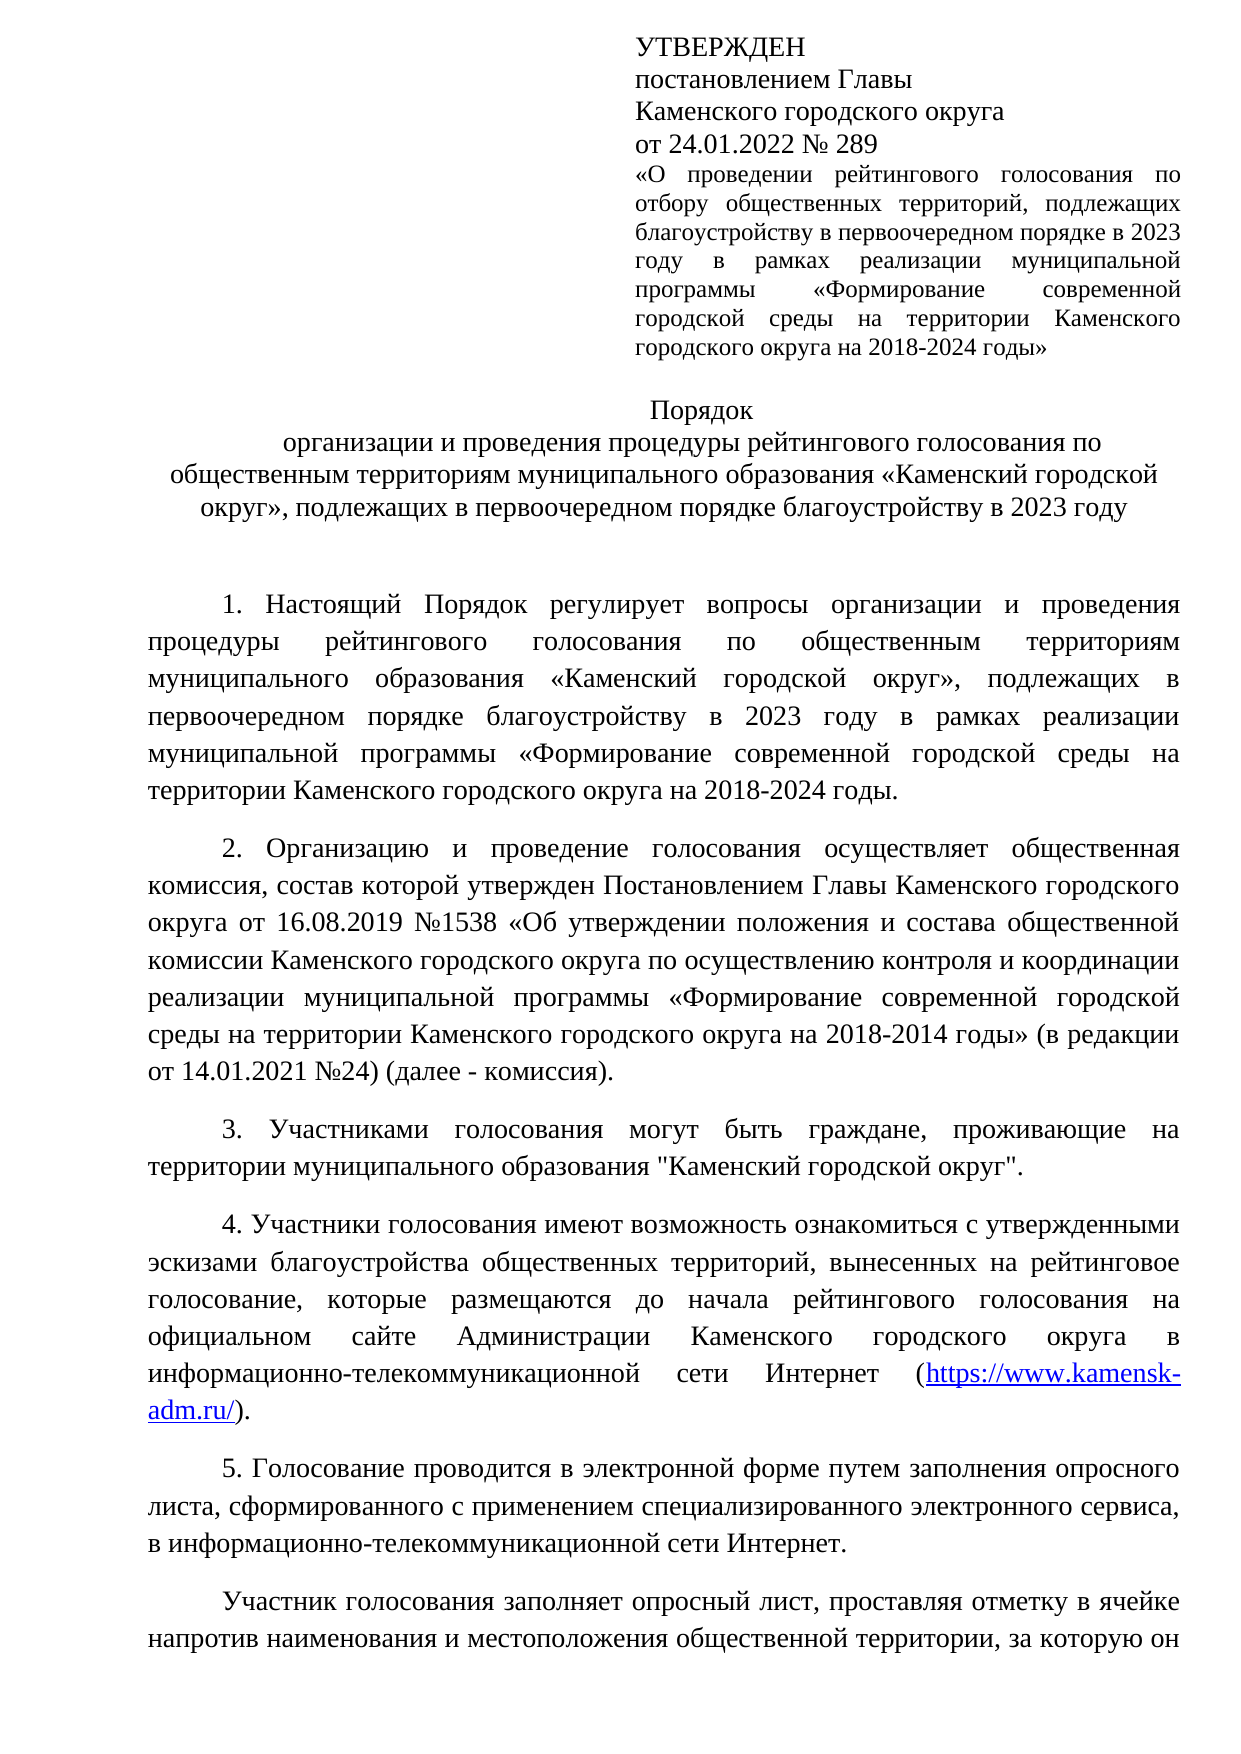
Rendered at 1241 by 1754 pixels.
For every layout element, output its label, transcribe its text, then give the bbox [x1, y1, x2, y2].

text Порядок [148, 393, 1181, 425]
text «О проведении рейтингового голосования по отбору общественных территорий, подлежащих благоустройству в первоочередном порядке в 2023 году в рамках реализации муниципальной программы «Формирование современной городской среды на территории Каменского городского округа на 2018-2024 годы» [635, 159, 1181, 360]
text УТВЕРЖДЕН [635, 29, 1181, 62]
text 3. Участниками голосования могут быть граждане, проживающие на территории муниципального образования "Каменский городской округ". [148, 1112, 1181, 1182]
text постановлением Главы [635, 62, 1181, 94]
text Каменского городского округа [635, 94, 1181, 127]
text 1. Настоящий Порядок регулирует вопросы организации и проведения процедуры рейтингового голосования по общественным территориям муниципального образования «Каменский городской округ», подлежащих в первоочередном порядке благоустройству в 2023 году в рамках реализации муниципальной программы «Формирование современной городской среды на территории Каменского городского округа на 2018-2024 годы. [148, 587, 1181, 806]
text 2. Организацию и проведение голосования осуществляет общественная комиссия, состав которой утвержден Постановлением Главы Каменского городского округа от 16.08.2019 №1538 «Об утверждении положения и состава общественной комиссии Каменского городского округа по осуществлению контроля и координации реализации муниципальной программы «Формирование современной городской среды на территории Каменского городского округа на 2018-2014 годы» (в редакции от 14.01.2021 №24) (далее - комиссия). [148, 831, 1181, 1087]
text организации и проведения процедуры рейтингового голосования по общественным территориям муниципального образования «Каменский городской округ», подлежащих в первоочередном порядке благоустройству в 2023 году [148, 425, 1181, 522]
text 5. Голосование проводится в электронной форме путем заполнения опросного листа, сформированного с применением специализированного электронного сервиса, в информационно-телекоммуникационной сети Интернет. [148, 1451, 1181, 1558]
text 4. Участники голосования имеют возможность ознакомиться с утвержденными эскизами благоустройства общественных территорий, вынесенных на рейтинговое голосование, которые размещаются до начала рейтингового голосования на официальном сайте Администрации Каменского городского округа в информационно-телекоммуникационной сети Интернет (https://www.kamensk-adm.ru/). [148, 1207, 1181, 1426]
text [148, 1584, 1181, 1653]
text от 24.01.2022 № 289 [635, 127, 1181, 159]
